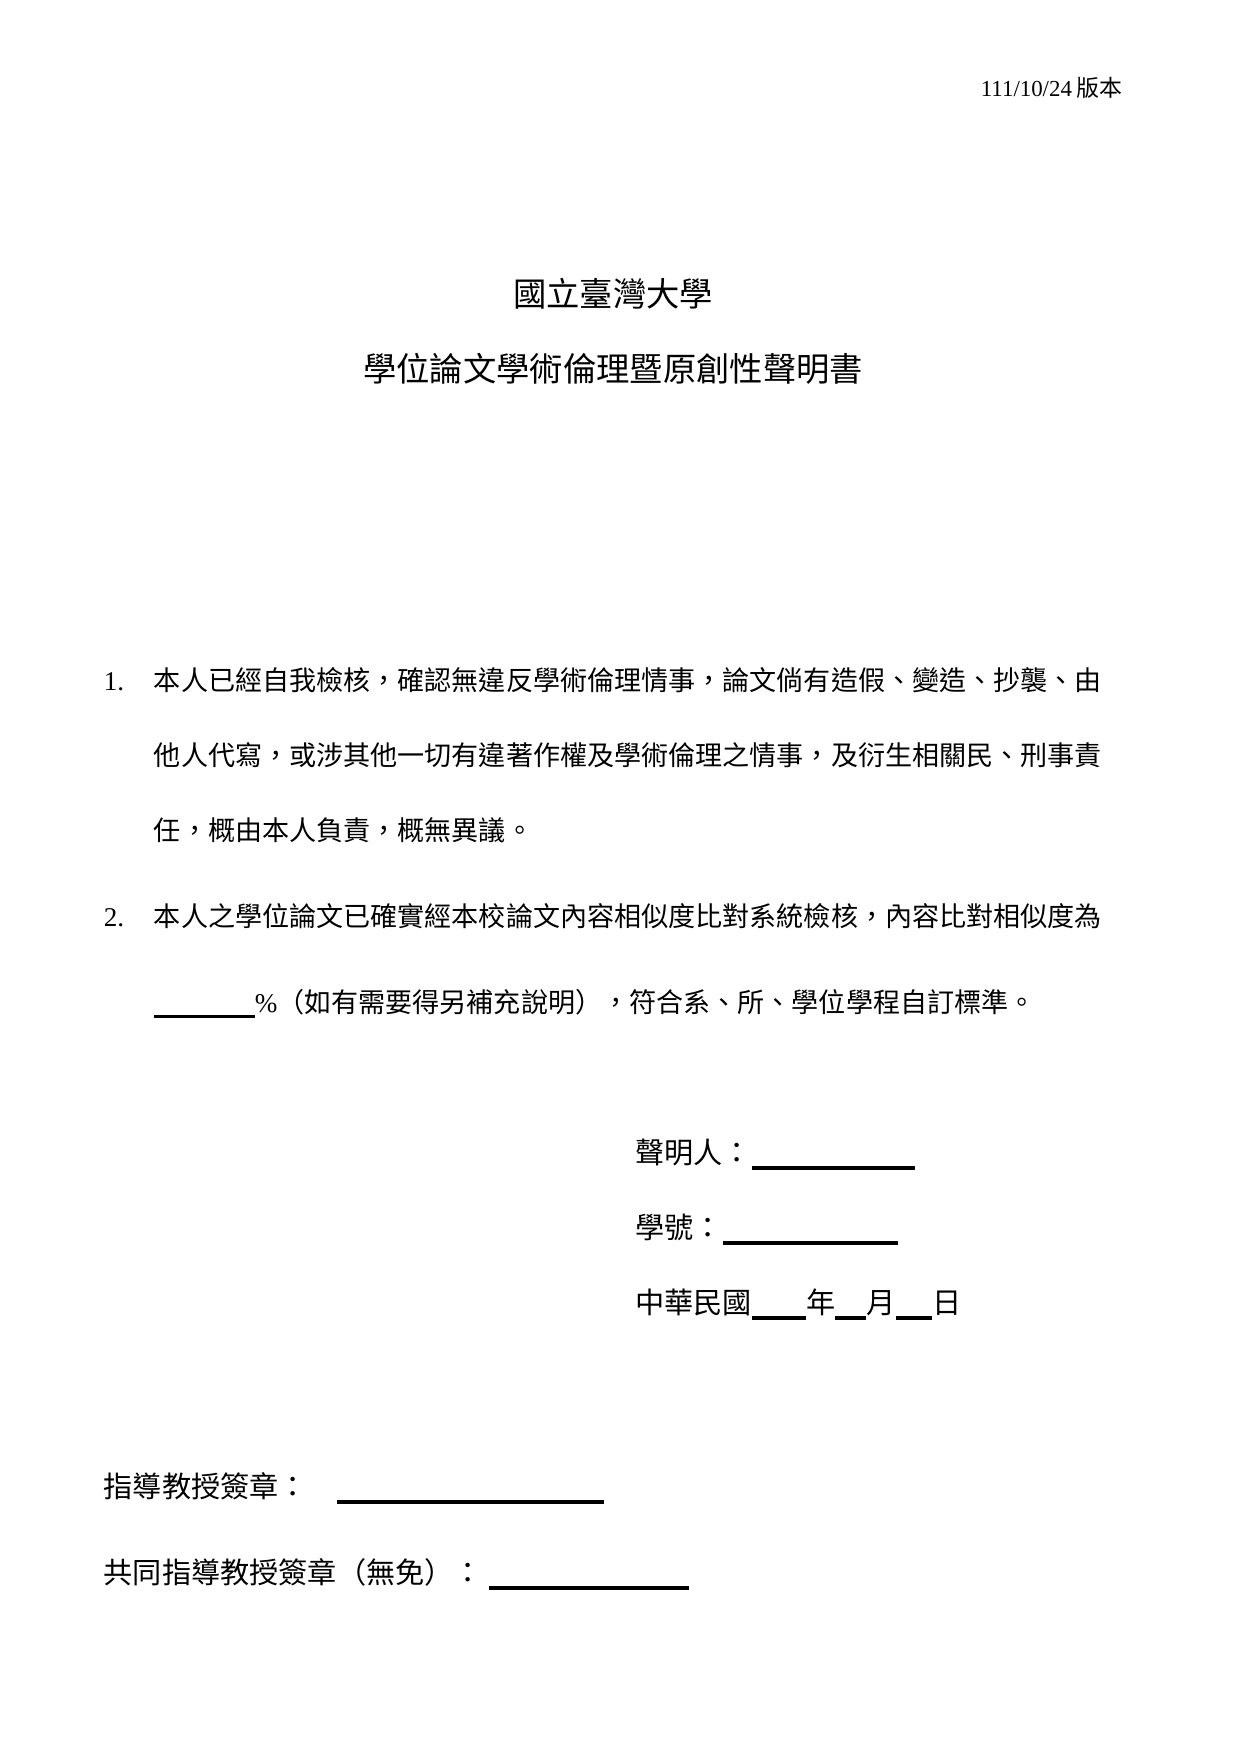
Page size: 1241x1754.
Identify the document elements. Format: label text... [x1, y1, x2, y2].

text 111/10/24版本 [103, 67, 1122, 105]
text 共同指導教授簽章（無免）： [103, 1533, 1122, 1608]
text 聲明人： [103, 1113, 1122, 1188]
list 本人之學位論文已確實經本校論文內容相似度比對系統檢核，內容比對相似度為 [103, 877, 1122, 952]
text 學號： [103, 1188, 1122, 1263]
text 指導教授簽章： [103, 1447, 1122, 1522]
list 本人已經自我檢核，確認無違反學術倫理情事，論文倘有造假、變造、抄襲、由他人代寫，或涉其他一切有違著作權及學術倫理之情事，及衍生相關民、刑事責任，概由本人負責，概無異議。 [103, 641, 1122, 866]
text 中華民國 年 月 日 [103, 1263, 1122, 1338]
list %（如有需要得另補充說明），符合系、所、學位學程自訂標準。 [154, 963, 1122, 1038]
text 學位論文學術倫理暨原創性聲明書 [103, 330, 1122, 405]
text 國立臺灣大學 [103, 255, 1122, 330]
